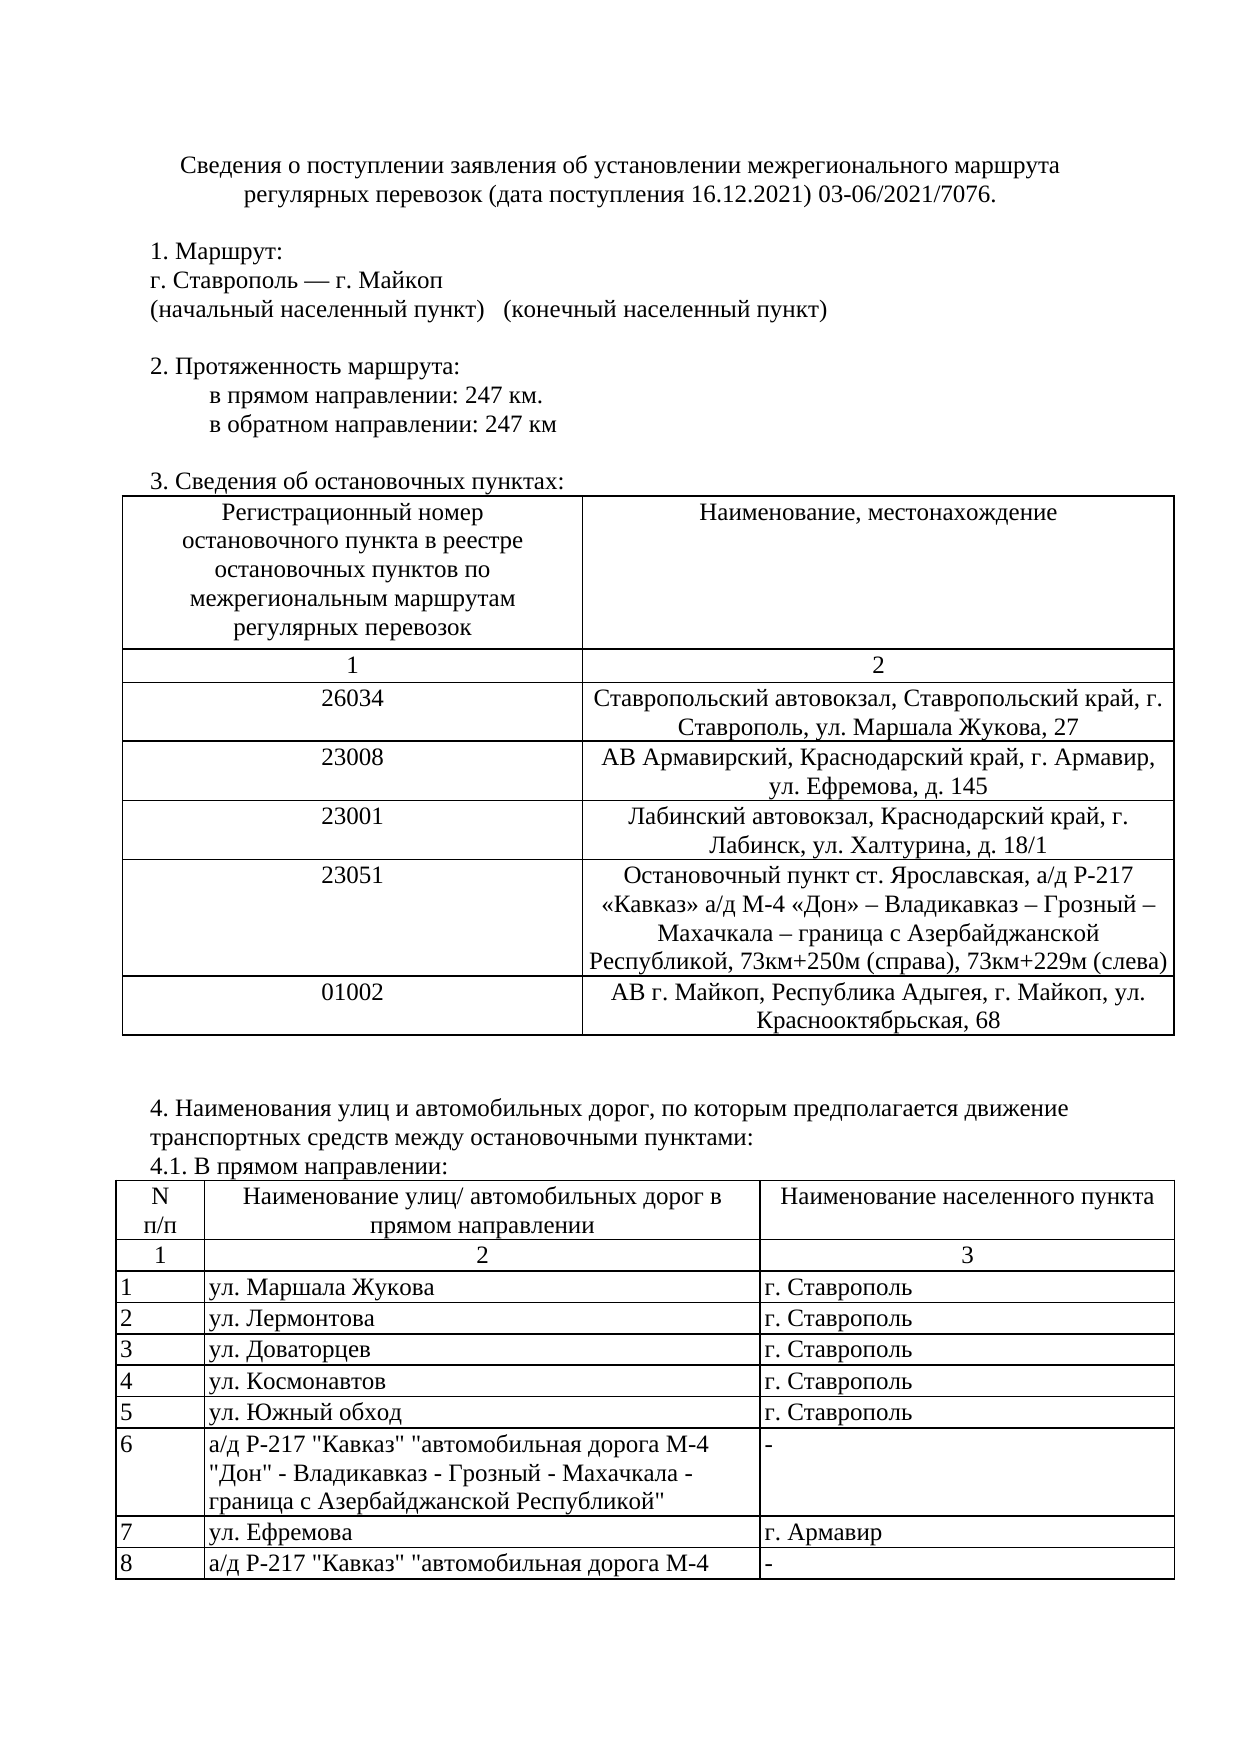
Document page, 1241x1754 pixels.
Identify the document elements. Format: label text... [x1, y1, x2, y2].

table_cell 23051 [123, 860, 582, 975]
table_cell ул. Космонавтов [205, 1366, 759, 1396]
table_cell 1 [123, 650, 582, 681]
table_cell 26034 [123, 683, 582, 740]
text 4.1. В прямом направлении: [150, 1151, 1090, 1179]
table_cell г. Ставрополь [761, 1272, 1174, 1301]
table_cell а/д Р-217 "Кавказ" "автомобильная дорога М-4 "Дон" - Владикавказ - Грозный - Махачкала - граница с Азербайджанской Республикой" [205, 1429, 759, 1515]
table_cell АВ г. Майкоп, Республика Адыгея, г. Майкоп, ул. Краснооктябрьская, 68 [583, 977, 1173, 1034]
text г. Ставрополь — г. Майкоп [150, 265, 1090, 294]
table_cell Лабинский автовокзал, Краснодарский край, г. Лабинск, ул. Халтурина, д. 18/1 [583, 801, 1173, 858]
table_cell 5 [117, 1397, 204, 1427]
table_cell ул. Ефремова [205, 1517, 759, 1547]
text в обратном направлении: 247 км [150, 409, 1090, 437]
table_cell г. Ставрополь [761, 1303, 1174, 1333]
text Сведения о поступлении заявления об установлении межрегионального маршрута регулярных перевозок (дата поступления 16.12.2021) 03-06/2021/7076. [150, 150, 1090, 207]
table_cell г. Ставрополь [761, 1366, 1174, 1396]
text 3. Сведения об остановочных пунктах: [150, 466, 1090, 495]
table_cell АВ Армавирский, Краснодарский край, г. Армавир, ул. Ефремова, д. 145 [583, 742, 1173, 799]
table_cell 3 [117, 1335, 204, 1364]
table_cell г. Ставрополь [761, 1397, 1174, 1427]
table_cell ул. Маршала Жукова [205, 1272, 759, 1301]
table_header Наименование населенного пункта [761, 1181, 1174, 1238]
table_cell ул. Южный обход [205, 1397, 759, 1427]
table_cell 2 [117, 1303, 204, 1333]
text в прямом направлении: 247 км. [150, 380, 1090, 409]
table_cell 01002 [123, 977, 582, 1034]
table_cell 1 [117, 1240, 204, 1270]
table_cell г. Ставрополь [761, 1335, 1174, 1364]
table_cell - [761, 1548, 1174, 1578]
text 1. Маршрут: [150, 236, 1090, 265]
text (начальный населенный пункт) (конечный населенный пункт) [150, 294, 1090, 322]
table_cell 23008 [123, 742, 582, 799]
table_header Регистрационный номер остановочного пункта в реестре остановочных пунктов по межрегиональным маршрутам регулярных перевозок [123, 497, 582, 648]
table_cell Ставропольский автовокзал, Ставропольский край, г. Ставрополь, ул. Маршала Жукова, 27 [583, 683, 1173, 740]
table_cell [205, 1548, 759, 1578]
table_cell ул. Лермонтова [205, 1303, 759, 1333]
table_cell ул. Доваторцев [205, 1335, 759, 1364]
table_header Наименование улиц/ автомобильных дорог в прямом направлении [205, 1181, 759, 1238]
text 4. Наименования улиц и автомобильных дорог, по которым предполагается движение транспортных средств между остановочными пунктами: [150, 1093, 1090, 1151]
table_cell 4 [117, 1366, 204, 1396]
table_cell 1 [117, 1272, 204, 1301]
table_cell 6 [117, 1429, 204, 1515]
table_cell 8 [117, 1548, 204, 1578]
table_cell г. Армавир [761, 1517, 1174, 1547]
table_cell - [761, 1429, 1174, 1515]
table_header Наименование, местонахождение [583, 497, 1173, 648]
table_cell 23001 [123, 801, 582, 858]
table_cell 2 [583, 650, 1173, 681]
table_cell 7 [117, 1517, 204, 1547]
table_cell Остановочный пункт ст. Ярославская, а/д Р-217 «Кавказ» а/д М-4 «Дон» – Владикавказ – Грозный – Махачкала – граница с Азербайджанской Республикой, 73км+250м (справа), 73км+229м (слева) [583, 860, 1173, 975]
table_cell 3 [761, 1240, 1174, 1270]
text 2. Протяженность маршрута: [150, 351, 1090, 380]
table_header N п/п [117, 1181, 204, 1238]
table_cell 2 [205, 1240, 759, 1270]
